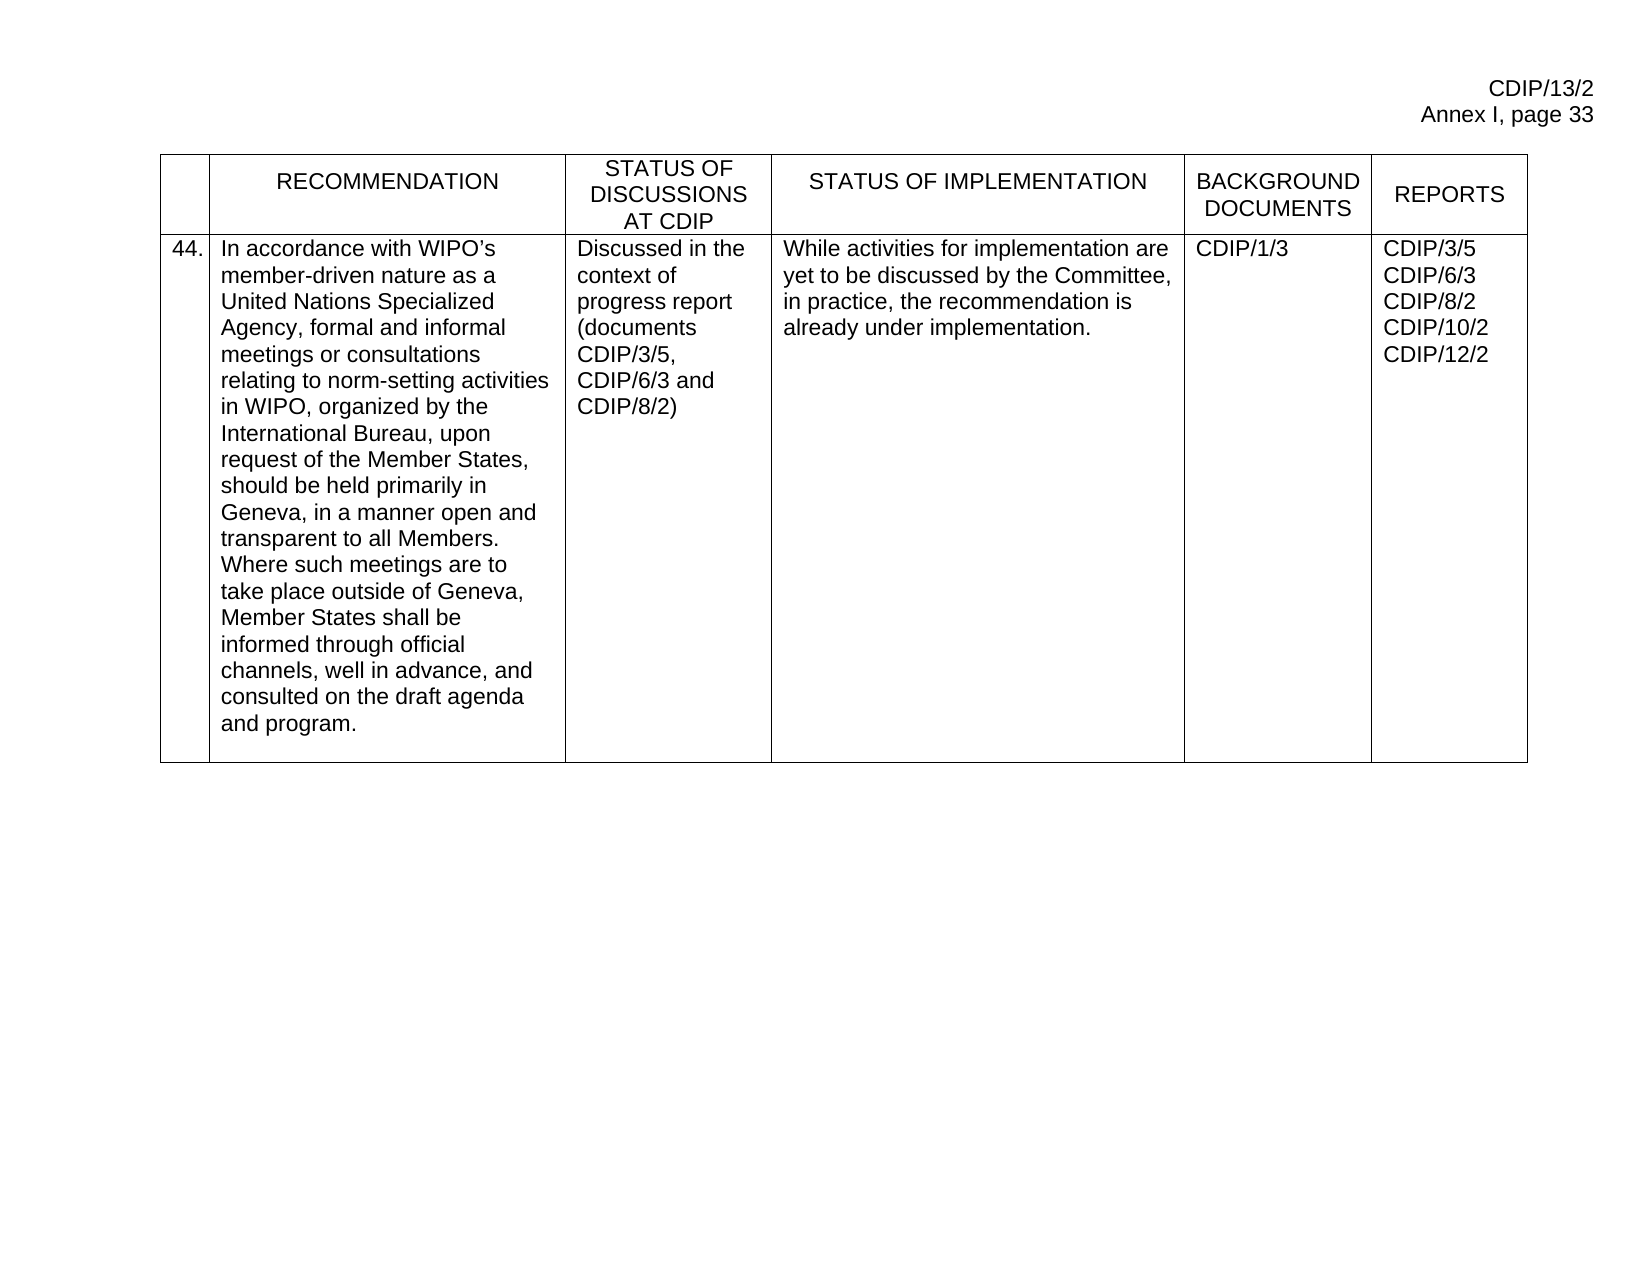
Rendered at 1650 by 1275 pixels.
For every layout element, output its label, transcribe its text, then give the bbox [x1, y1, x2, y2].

table_header BACKGROUND DOCUMENTS [1185, 155, 1371, 234]
table_cell Discussed in the context of progress report (documents CDIP/3/5, CDIP/6/3 and CDIP/8/2) [566, 235, 771, 762]
table_header REPORTS [1372, 155, 1527, 234]
table_cell [161, 235, 209, 762]
table_cell CDIP/3/5 CDIP/6/3 CDIP/8/2 CDIP/10/2 CDIP/12/2 [1372, 235, 1527, 762]
table_cell While activities for implementation are yet to be discussed by the Committee, in practice, the recommendation is already under implementation. [772, 235, 1184, 762]
table_cell CDIP/1/3 [1185, 235, 1371, 762]
table_header RECOMMENDATION [210, 155, 565, 234]
table_header STATUS OF IMPLEMENTATION [772, 155, 1184, 234]
table_header [161, 155, 209, 234]
table_cell In accordance with WIPO’s member-driven nature as a United Nations Specialized Agency, formal and informal meetings or consultations relating to norm-setting activities in WIPO, organized by the International Bureau, upon request of the Member States, should be held primarily in , in a manner open and transparent to all Members. Where such meetings are to take place outside of , Member States shall be informed through official channels, well in advance, and consulted on the draft agenda and program. [210, 235, 565, 762]
table_header STATUS OF DISCUSSIONS AT CDIP [566, 155, 771, 234]
